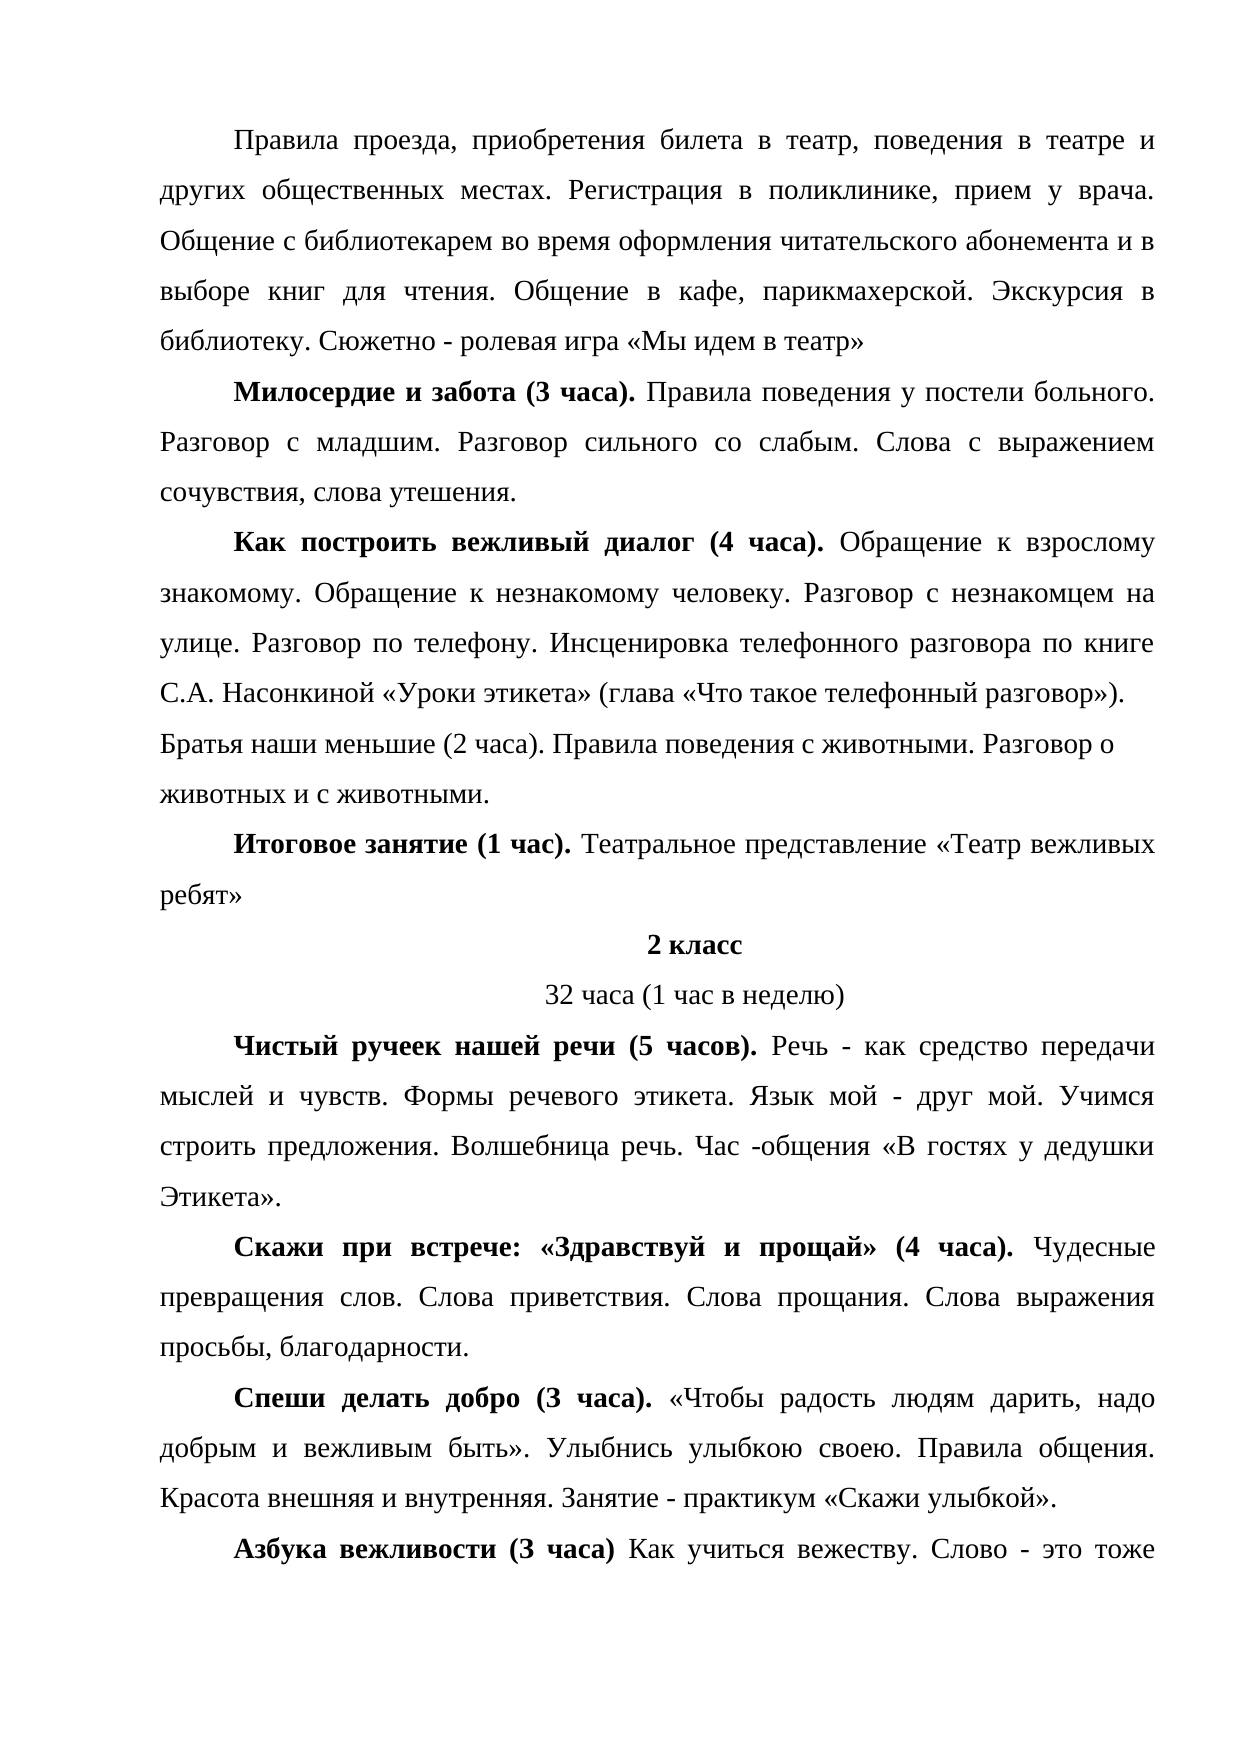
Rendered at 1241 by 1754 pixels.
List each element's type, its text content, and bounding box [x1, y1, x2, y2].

text Спеши делать добро (З часа). «Чтобы радость людям дарить, надо добрым и вежливым быть». Улыбнись улыбкою своею. Правила общения. Красота внешняя и внутренняя. Занятие - практикум «Скажи улыбкой». [159, 1380, 1156, 1514]
text 32 часа (1 час в неделю) [159, 977, 1156, 1011]
text Скажи при встрече: «Здравствуй и прощай» (4 часа). Чудесные превращения слов. Слова приветствия. Слова прощания. Слова выражения просьбы, благодарности. [159, 1229, 1156, 1363]
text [159, 1531, 1156, 1564]
text Итоговое занятие (1 час). Театральное представление «Театр вежливых ребят» [159, 826, 1156, 910]
text Как построить вежливый диалог (4 часа). Обращение к взрослому знакомому. Обращение к незнакомому человеку. Разговор с незнакомцем на улице. Разговор по телефону. Инсценировка телефонного разговора по книге С.А. Насонкиной «Уроки этикета» (глава «Что такое телефонный разговор»). [159, 524, 1156, 709]
text Милосердие и забота (3 часа). Правила поведения у постели больного. Разговор с младшим. Разговор сильного со слабым. Слова с выражением сочувствия, слова утешения. [159, 374, 1156, 508]
text Чистый ручеек нашей речи (5 часов). Речь - как средство передачи мыслей и чувств. Формы речевого этикета. Язык мой - друг мой. Учимся строить предложения. Волшебница речь. Час -общения «В гостях у дедушки Этикета». [159, 1028, 1156, 1212]
text Правила проезда, приобретения билета в театр, поведения в театре и других общественных местах. Регистрация в поликлинике, прием у врача. Общение с библиотекарем во время оформления читательского абонемента и в выборе книг для чтения. Общение в кафе, парикмахерской. Экскурсия в библиотеку. Сюжетно - ролевая игра «Мы идем в театр» [159, 122, 1156, 357]
text 2 класс [159, 927, 1156, 961]
text Братья наши меньшие (2 часа). Правила поведения с животными. Разговор о животных и с животными. [159, 726, 1156, 810]
